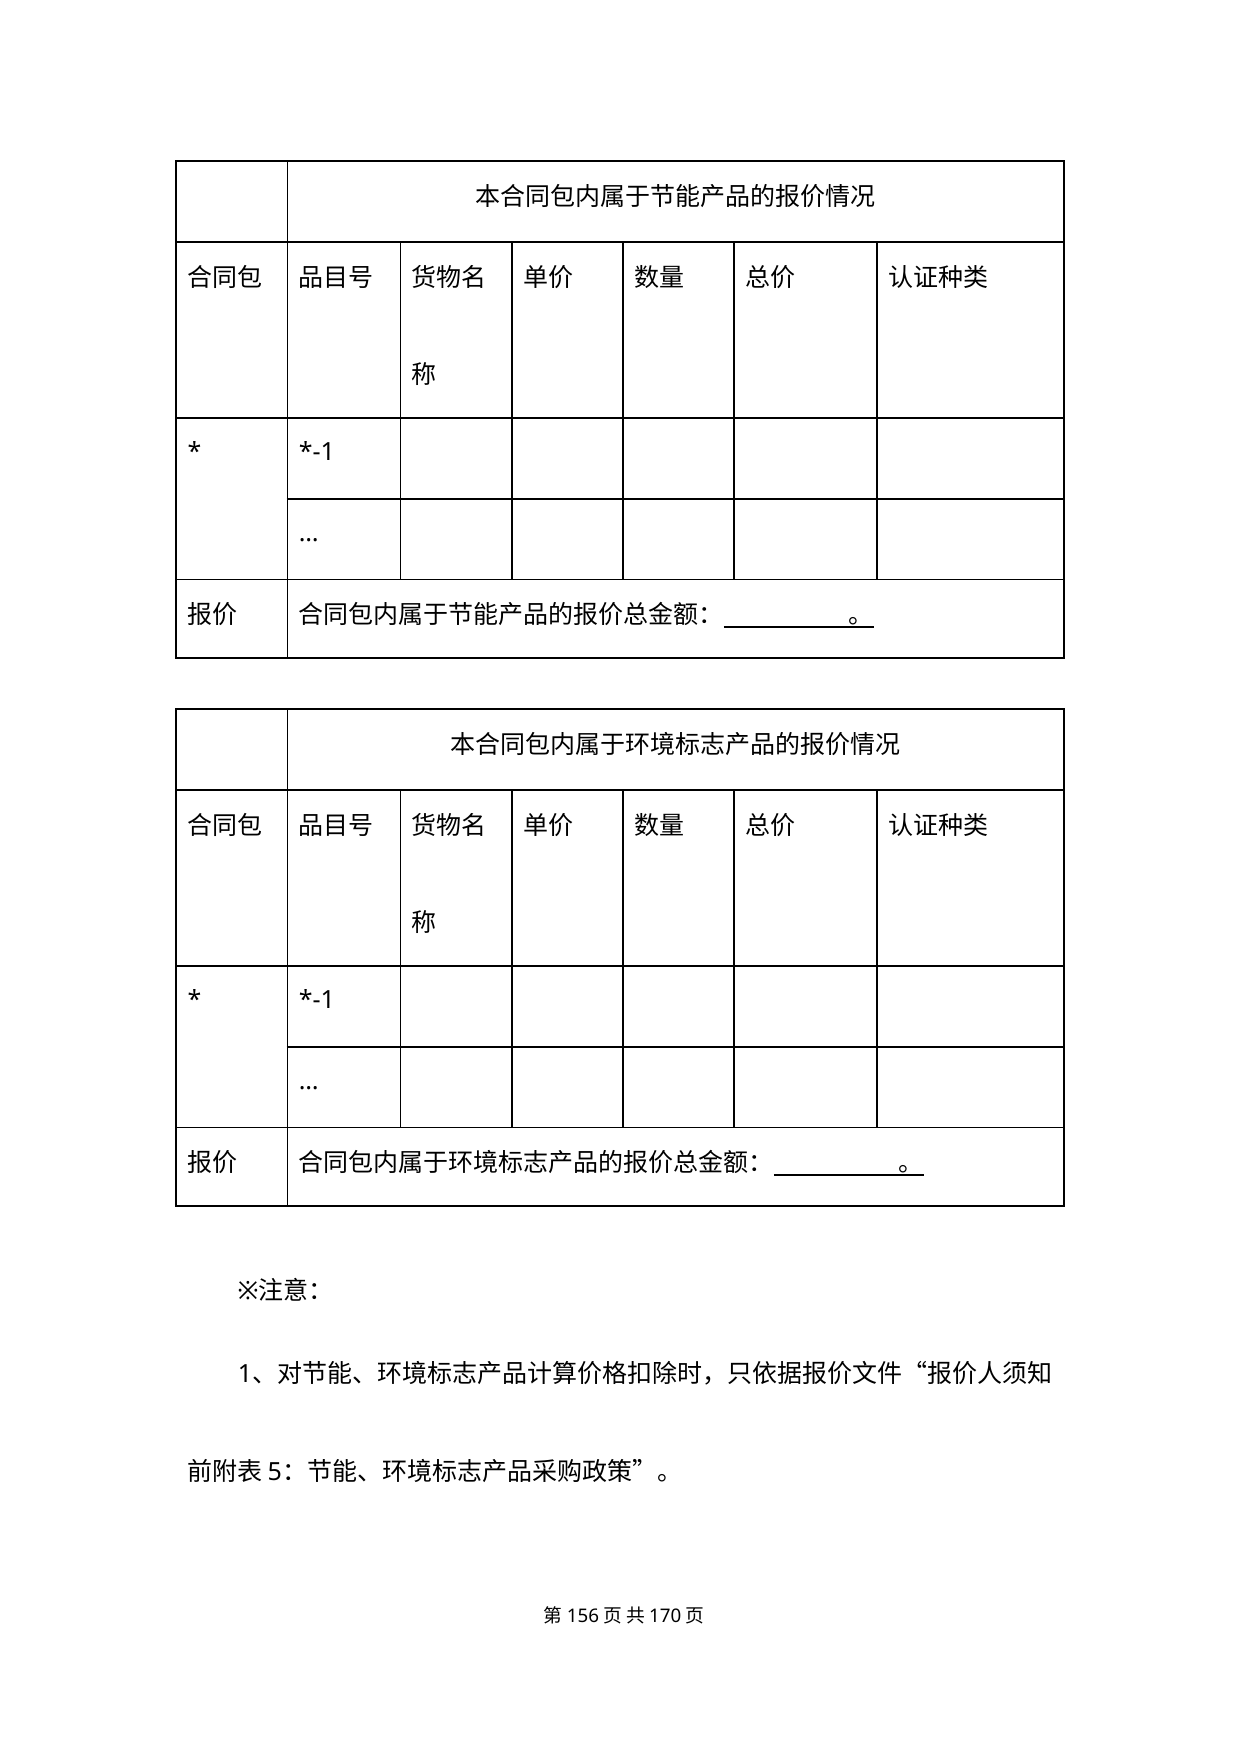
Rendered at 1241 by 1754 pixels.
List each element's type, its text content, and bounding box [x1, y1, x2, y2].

table_cell [735, 1048, 876, 1127]
table_cell 货物名称 [401, 243, 511, 417]
table_cell [878, 500, 1063, 579]
table_cell 货物名称 [401, 791, 511, 965]
table_cell 认证种类 [878, 243, 1063, 417]
table_cell *-1 [288, 419, 400, 498]
table_cell [401, 967, 511, 1046]
table_cell 数量 [624, 791, 733, 965]
table_cell 单价 [513, 791, 622, 965]
table_cell [401, 500, 511, 579]
table_cell [878, 967, 1063, 1046]
table_cell [513, 419, 622, 498]
table_cell *-1 [288, 967, 400, 1046]
table_cell [735, 967, 876, 1046]
table_cell [401, 419, 511, 498]
table_cell 总价 [735, 791, 876, 965]
table_cell [735, 419, 876, 498]
table_cell * [177, 967, 287, 1127]
table_cell 报价 [177, 580, 287, 657]
text 1、对节能、环境标志产品计算价格扣除时，只依据报价文件“报价人须知前附表5：节能、环境标志产品采购政策”。 [187, 1339, 1053, 1502]
table_cell [624, 419, 733, 498]
table_cell 合同包内属于环境标志产品的报价总金额： 。 [288, 1128, 1063, 1205]
table_cell 合同包 [177, 243, 287, 417]
table_cell … [288, 500, 400, 579]
table_header [177, 162, 287, 241]
table_cell 品目号 [288, 243, 400, 417]
table_cell 总价 [735, 243, 876, 417]
table_cell [878, 419, 1063, 498]
table_cell 单价 [513, 243, 622, 417]
table_header 本合同包内属于节能产品的报价情况 [288, 162, 1063, 241]
table_cell [624, 1048, 733, 1127]
table_cell 合同包 [177, 791, 287, 965]
table_cell 认证种类 [878, 791, 1063, 965]
text ※注意： [187, 1256, 1053, 1321]
table_cell [735, 500, 876, 579]
table_cell … [288, 1048, 400, 1127]
table_cell * [177, 419, 287, 579]
table_cell 合同包内属于节能产品的报价总金额： 。 [288, 580, 1063, 657]
table_cell [878, 1048, 1063, 1127]
table_cell [401, 1048, 511, 1127]
table_header [177, 710, 287, 789]
table_cell 报价 [177, 1128, 287, 1205]
table_cell [513, 967, 622, 1046]
table_cell [624, 967, 733, 1046]
table_cell [513, 500, 622, 579]
table_cell [513, 1048, 622, 1127]
table_header 本合同包内属于环境标志产品的报价情况 [288, 710, 1063, 789]
table_cell 数量 [624, 243, 733, 417]
table_cell 品目号 [288, 791, 400, 965]
table_cell [624, 500, 733, 579]
